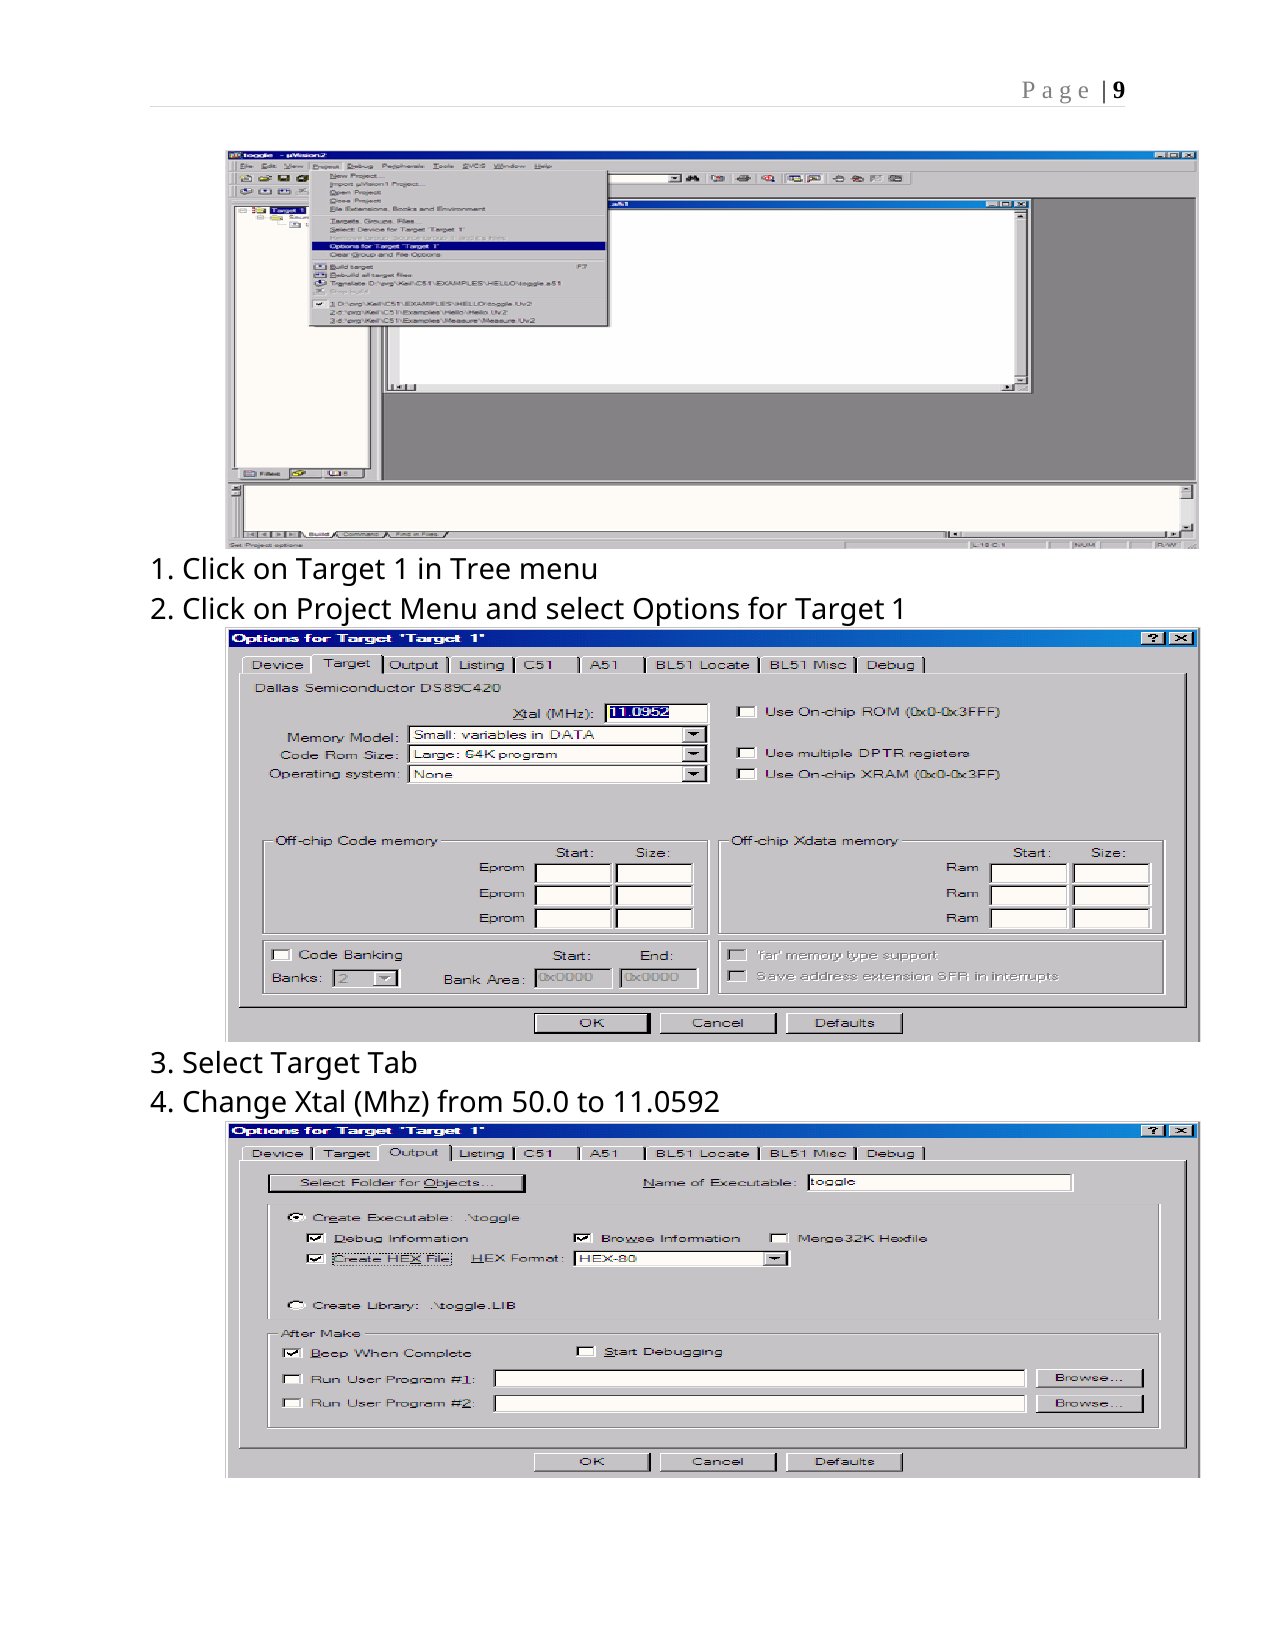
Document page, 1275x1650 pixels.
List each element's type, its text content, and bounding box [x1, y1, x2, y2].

text 1. Click on Target 1 in Tree menu [150, 548, 1125, 588]
text 2. Click on Project Menu and select Options for Target 1 [150, 588, 1125, 628]
text 4. Change Xtal (Mhz) from 50.0 to 11.0592 [150, 1082, 1125, 1121]
text 3. Select Target Tab [150, 1042, 1125, 1082]
